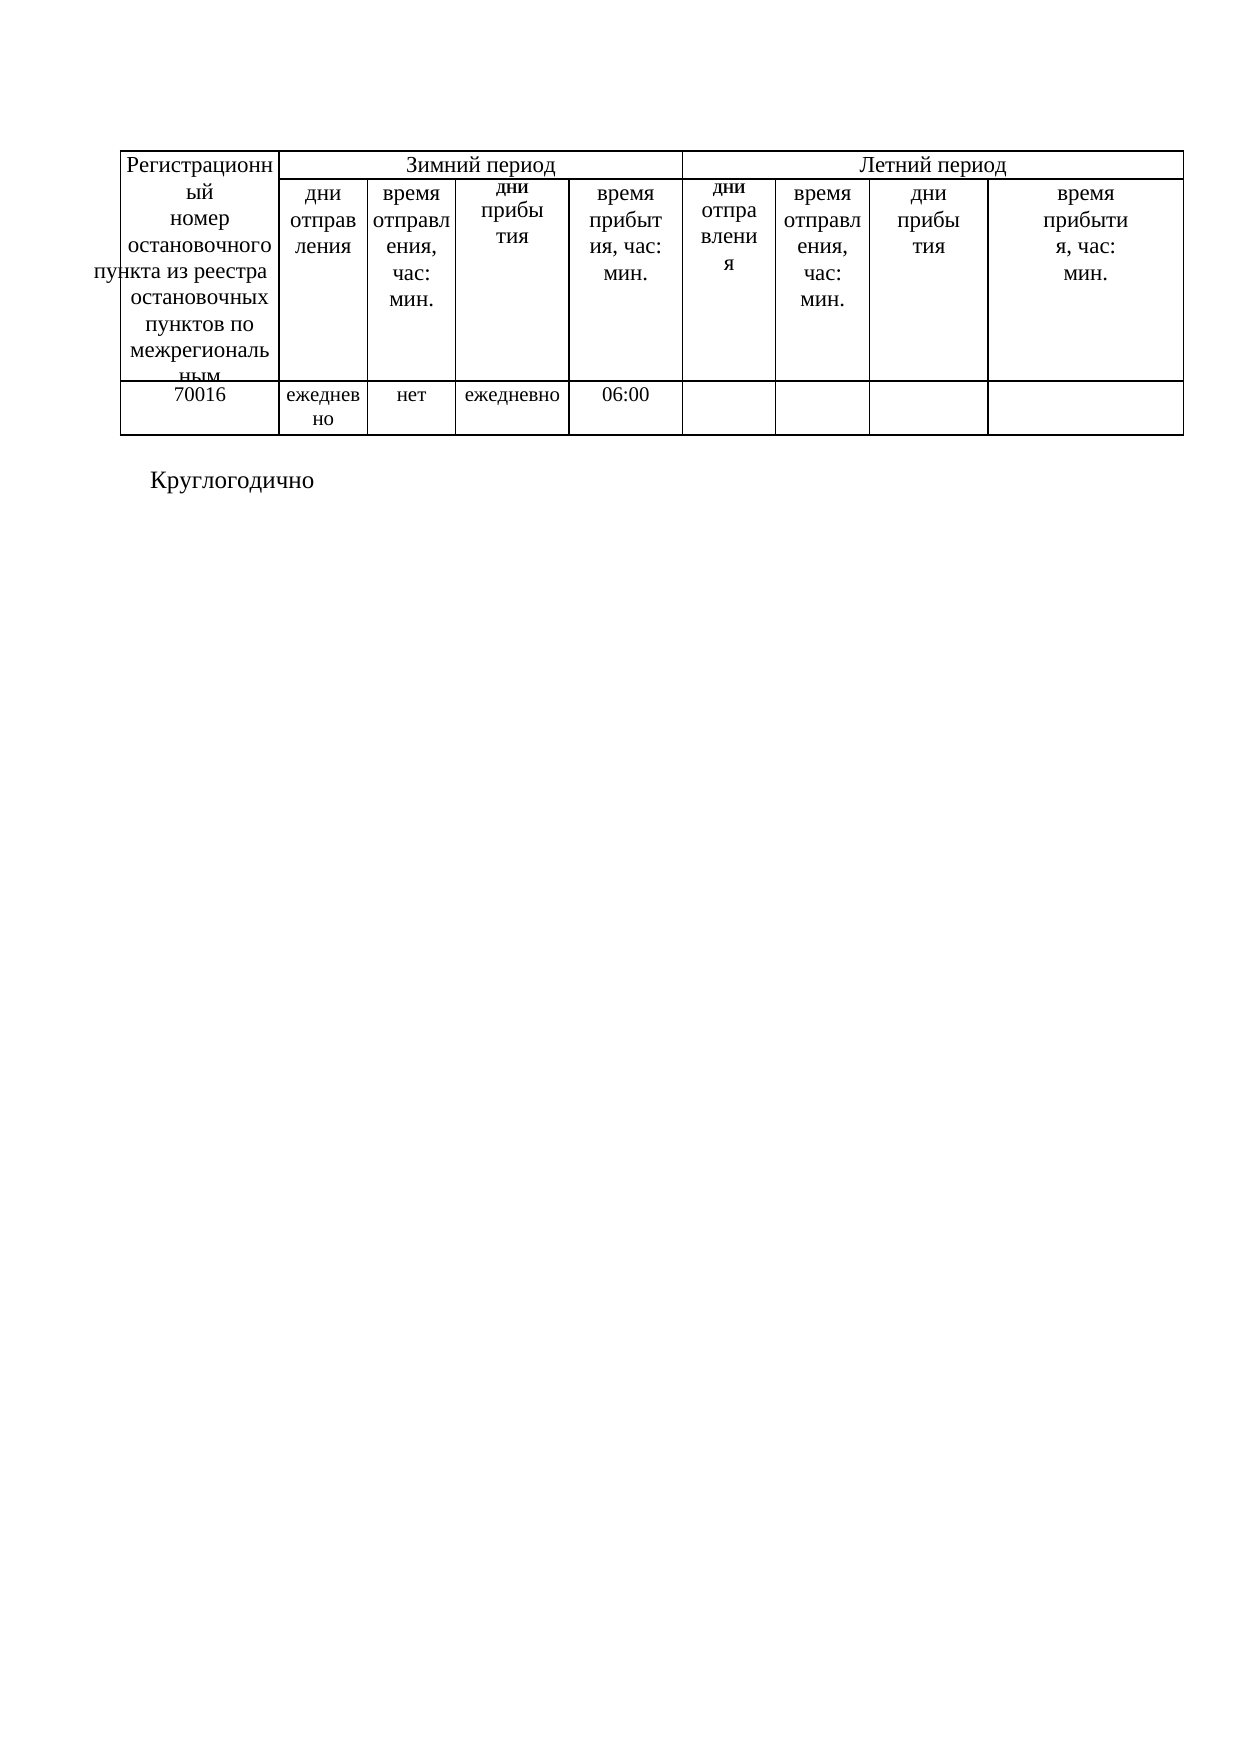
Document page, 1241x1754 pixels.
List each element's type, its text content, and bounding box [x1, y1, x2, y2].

table_cell время прибыт ия, час: мин. [570, 180, 682, 380]
text Круглогодично [150, 465, 1090, 493]
table_cell [989, 382, 1183, 434]
table_cell ДНИ отпра влени я [683, 180, 775, 380]
table_cell нет [368, 382, 455, 434]
table_header Летний период [683, 152, 1183, 178]
table_cell [683, 382, 775, 434]
table_cell дни прибы тия [870, 180, 987, 380]
table_cell 06:00 [570, 382, 682, 434]
table_cell 70016 [121, 382, 278, 434]
table_cell [870, 382, 987, 434]
table_cell ДНИ прибы тия [456, 180, 568, 380]
table_cell время отправл ения, час: мин. [776, 180, 869, 380]
table_cell ежедневно [456, 382, 568, 434]
table_header Зимний период [280, 152, 682, 178]
table_cell ежедневно [280, 382, 367, 434]
table_cell [776, 382, 869, 434]
table_cell дни отправ ления [280, 180, 367, 380]
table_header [121, 152, 278, 380]
table_cell время отправл ения, час: мин. [368, 180, 455, 380]
table_cell время прибыти я, час: мин. [989, 180, 1183, 380]
